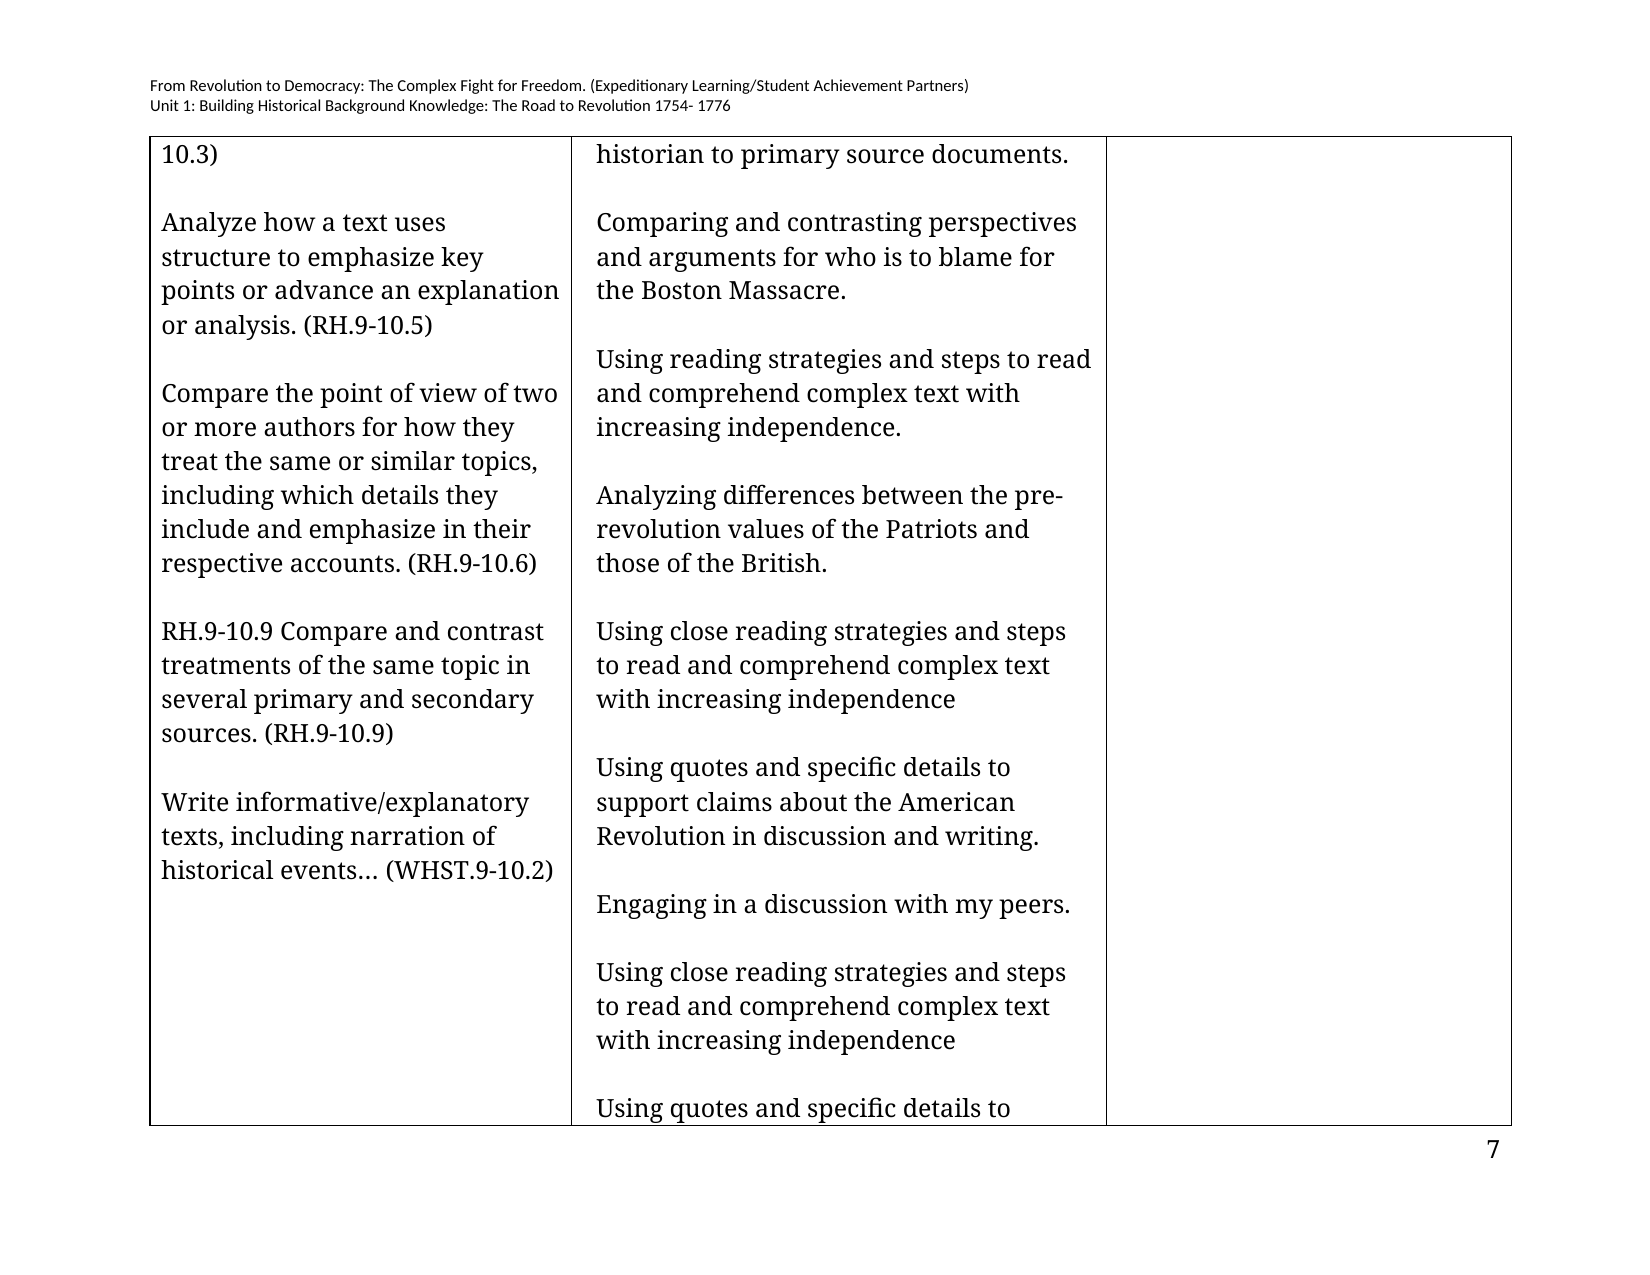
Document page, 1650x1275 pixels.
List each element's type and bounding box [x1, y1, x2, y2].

table_cell [151, 137, 571, 1125]
table_cell [1107, 137, 1511, 1125]
table_cell [572, 137, 1106, 1125]
